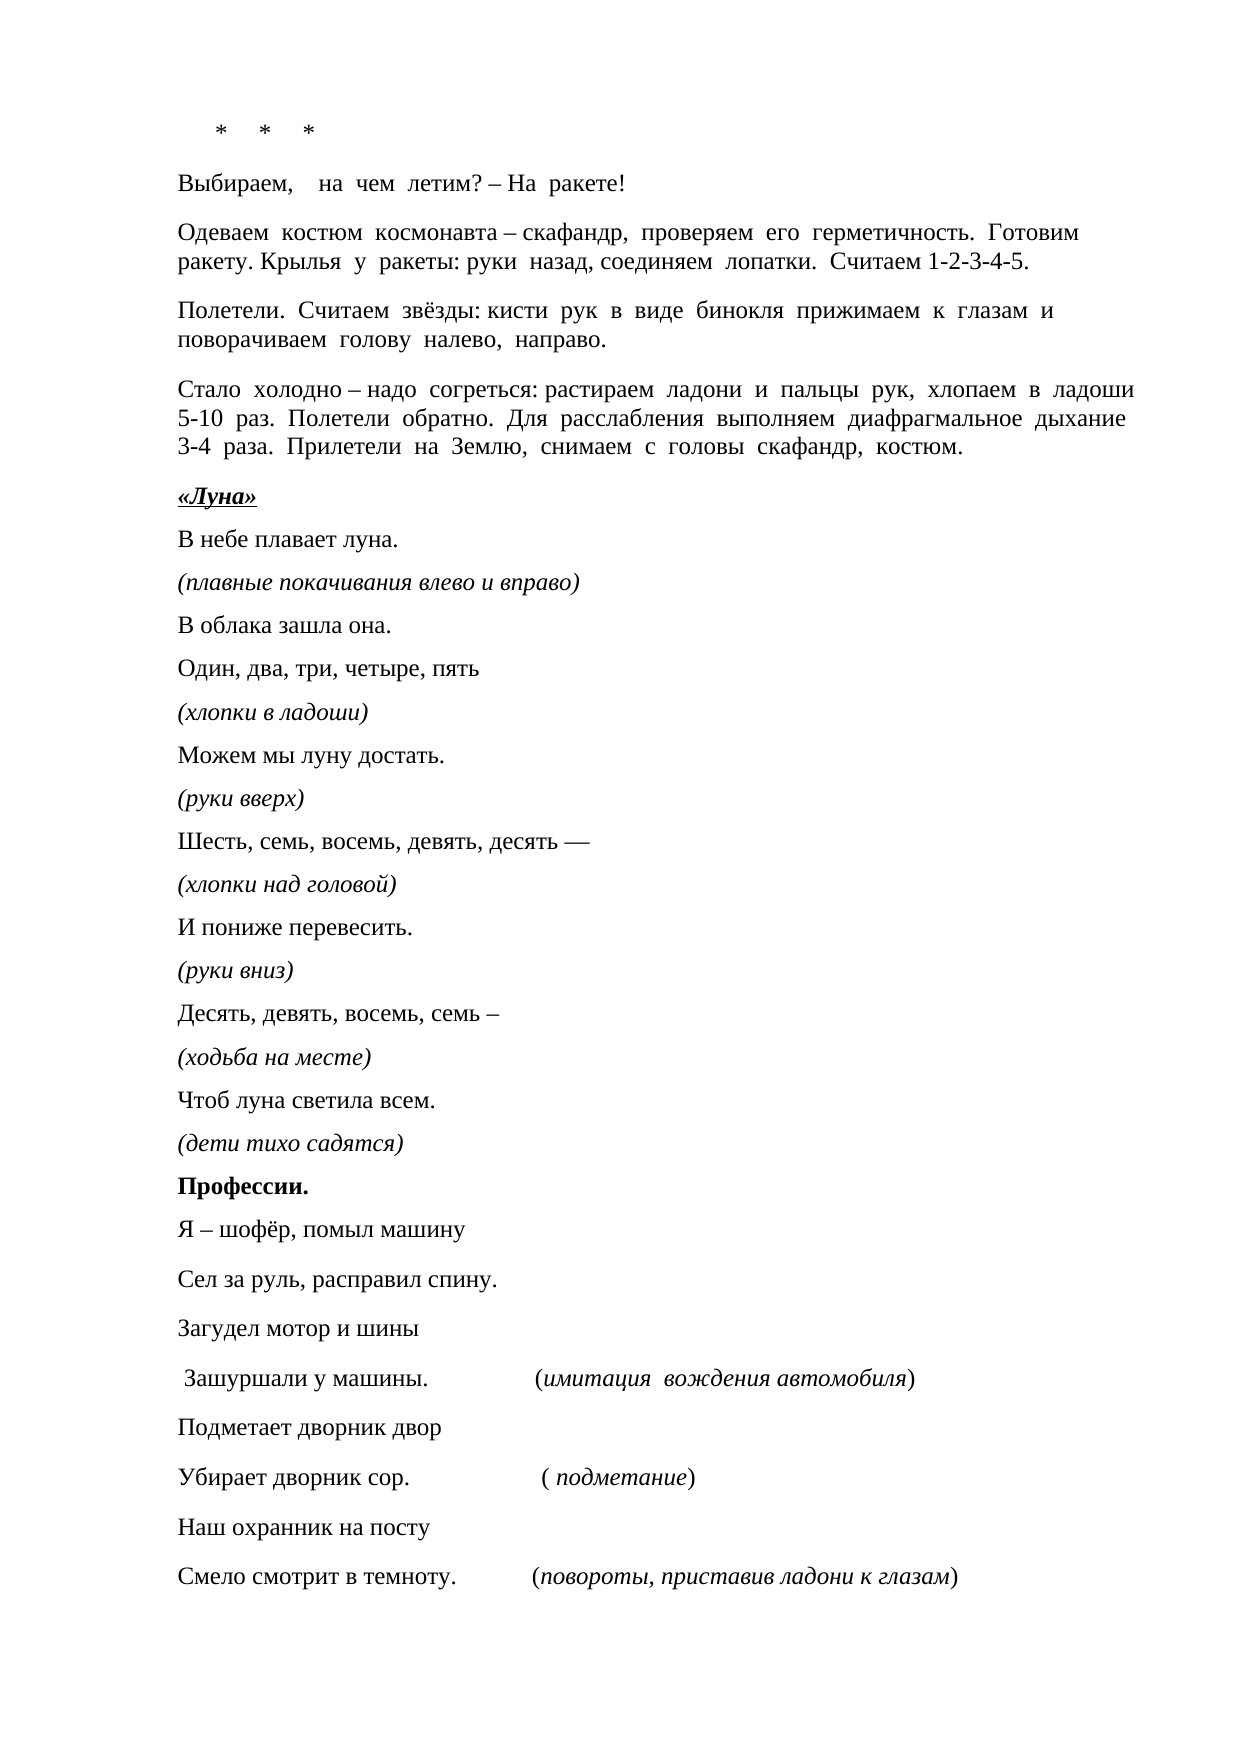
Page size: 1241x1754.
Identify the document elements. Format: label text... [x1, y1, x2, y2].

text * * * [177, 118, 1152, 147]
text Зашуршали у машины. (имитация вождения автомобиля) [177, 1363, 1152, 1392]
text (хлопки над головой) [177, 869, 1152, 898]
text И пониже перевесить. [177, 912, 1152, 941]
text (руки вверх) [177, 783, 1152, 812]
text (плавные покачивания влево и вправо) [177, 567, 1152, 596]
text В небе плавает луна. [177, 524, 1152, 553]
text (дети тихо садятся) [177, 1128, 1152, 1157]
text Десять, девять, восемь, семь – [177, 998, 1152, 1027]
text Можем мы луну достать. [177, 740, 1152, 768]
text Полетели. Считаем звёзды: кисти рук в виде бинокля прижимаем к глазам и поворачиваем голову налево, направо. [177, 296, 1152, 353]
text Загудел мотор и шины [177, 1313, 1152, 1342]
text Выбираем, на чем летим? – На ракете! [177, 168, 1152, 196]
text «Луна» [177, 481, 1152, 510]
text (хлопки в ладоши) [177, 697, 1152, 725]
text (руки вниз) [177, 955, 1152, 984]
text Смело смотрит в темноту. (повороты, приставив ладони к глазам) [177, 1561, 1152, 1590]
text Я – шофёр, помыл машину [177, 1214, 1152, 1243]
text Сел за руль, расправил спину. [177, 1264, 1152, 1292]
text Один, два, три, четыре, пять [177, 653, 1152, 682]
text Наш охранник на посту [177, 1512, 1152, 1540]
text (ходьба на месте) [177, 1042, 1152, 1070]
text Убирает дворник сор. ( подметание) [177, 1462, 1152, 1491]
text Подметает дворник двор [177, 1412, 1152, 1441]
text В облака зашла она. [177, 610, 1152, 639]
text Шесть, семь, восемь, девять, десять — [177, 826, 1152, 855]
text Чтоб луна светила всем. [177, 1085, 1152, 1113]
text Стало холодно – надо согреться: растираем ладони и пальцы рук, хлопаем в ладоши 5-10 раз. Полетели обратно. Для расслабления выполняем диафрагмальное дыхание 3-4 раза. Прилетели на Землю, снимаем с головы скафандр, костюм. [177, 374, 1152, 460]
text Профессии. [177, 1171, 1152, 1200]
text Одеваем костюм космонавта – скафандр, проверяем его герметичность. Готовим ракету. Крылья у ракеты: руки назад, соединяем лопатки. Считаем 1-2-3-4-5. [177, 217, 1152, 275]
